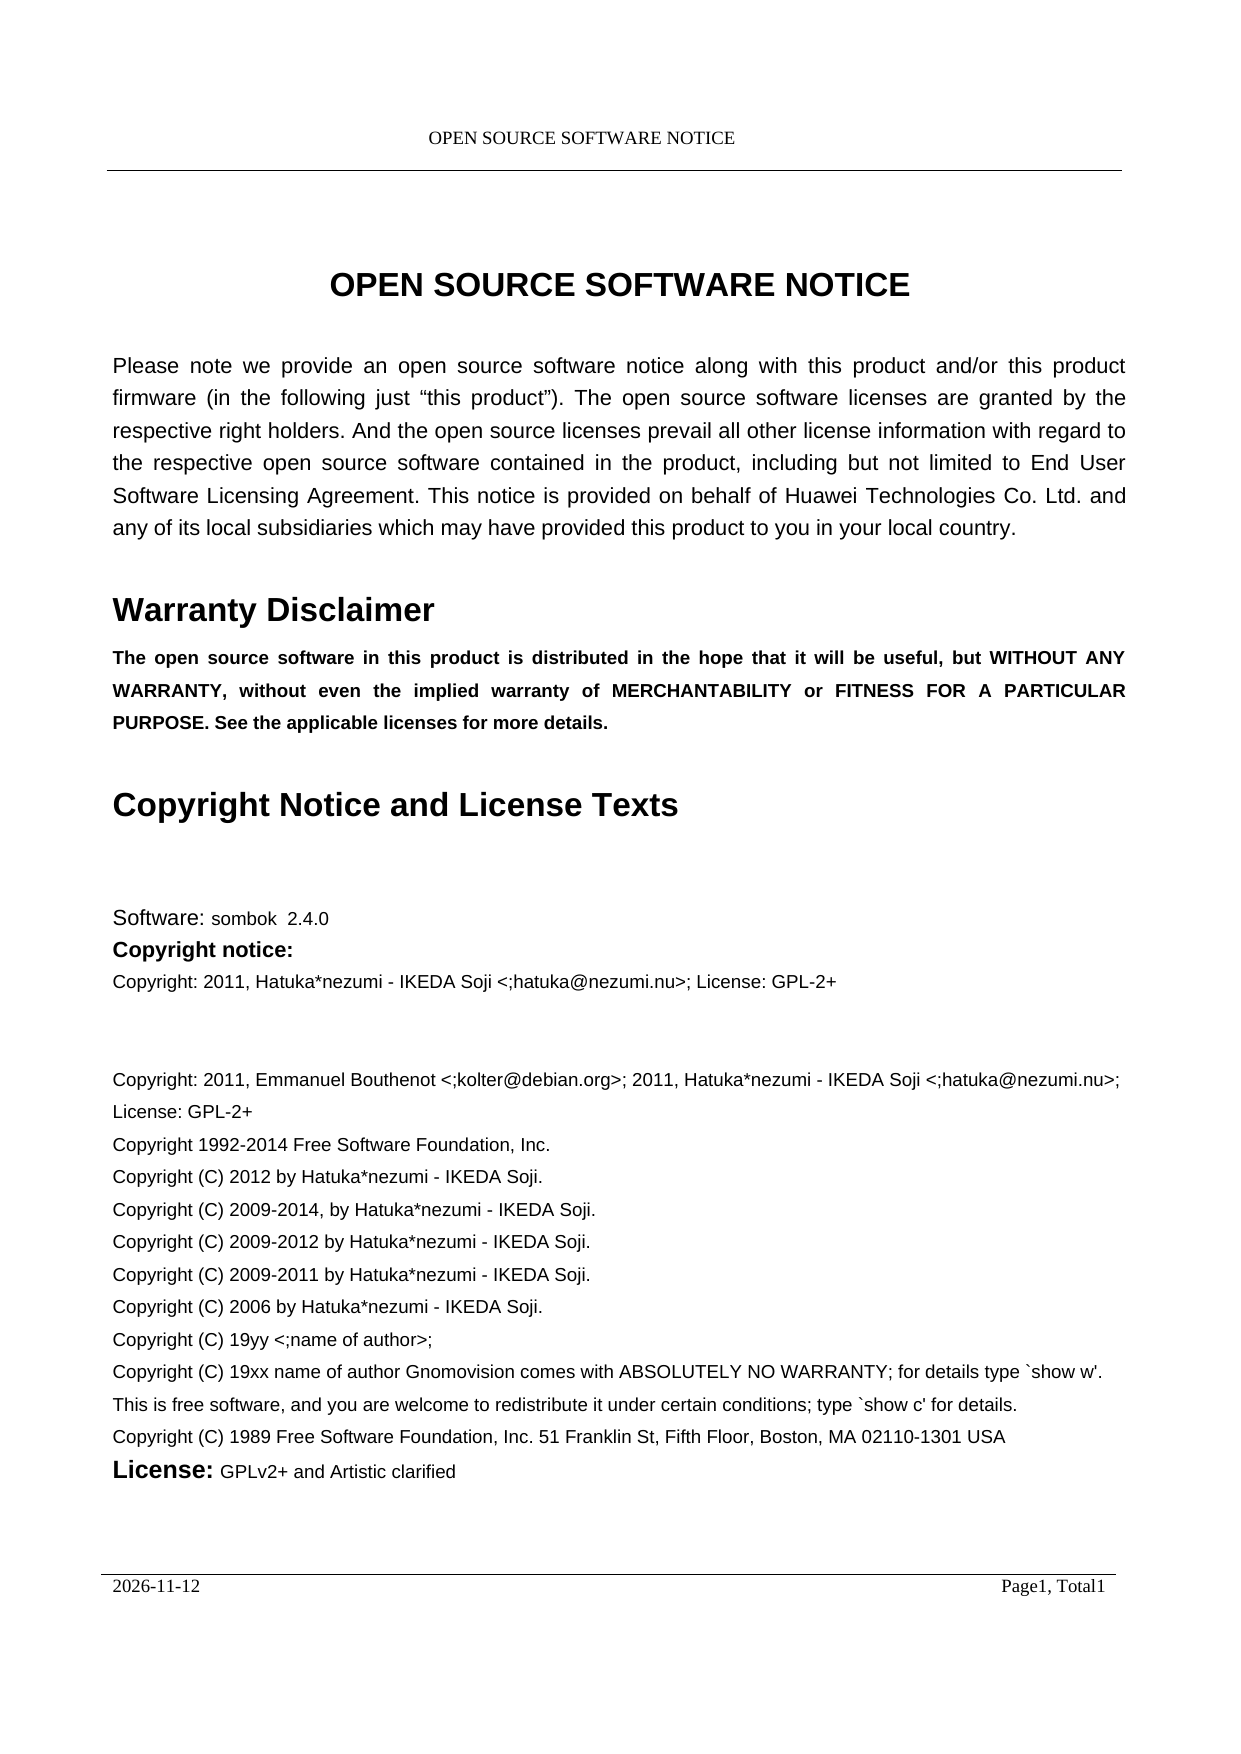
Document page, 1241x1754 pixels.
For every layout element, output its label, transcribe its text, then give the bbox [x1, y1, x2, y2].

text Copyright (C) 2009-2011 by Hatuka*nezumi - IKEDA Soji. [112, 1258, 1128, 1291]
text Copyright (C) 19yy <;name of author>; [112, 1323, 1128, 1356]
text Copyright (C) 2012 by Hatuka*nezumi - IKEDA Soji. [112, 1161, 1128, 1193]
text OPEN SOURCE SOFTWARE NOTICE [112, 251, 1128, 316]
text Software: sombok 2.4.0 [112, 901, 1128, 933]
text Copyright 1992-2014 Free Software Foundation, Inc. [112, 1128, 1128, 1161]
text Copyright (C) 19xx name of author Gnomovision comes with ABSOLUTELY NO WARRANTY; for details type `show w'. This is free software, and you are welcome to redistribute it under certain conditions; type `show c' for details. [112, 1356, 1128, 1421]
text Copyright (C) 2006 by Hatuka*nezumi - IKEDA Soji. [112, 1291, 1128, 1323]
text The open source software in this product is distributed in the hope that it will be useful, but WITHOUT ANY WARRANTY, without even the implied warranty of MERCHANTABILITY or FITNESS FOR A PARTICULAR PURPOSE. See the applicable licenses for more details. [112, 641, 1128, 739]
text Copyright: 2011, Hatuka*nezumi - IKEDA Soji <;hatuka@nezumi.nu>; License: GPL-2+ [112, 966, 1128, 1063]
text Copyright: 2011, Emmanuel Bouthenot <;kolter@debian.org>; 2011, Hatuka*nezumi - IKEDA Soji <;hatuka@nezumi.nu>; License: GPL-2+ [112, 1063, 1128, 1128]
text Copyright (C) 2009-2012 by Hatuka*nezumi - IKEDA Soji. [112, 1226, 1128, 1258]
text Please note we provide an open source software notice along with this product and/or this product firmware (in the following just “this product”). The open source software licenses are granted by the respective right holders. And the open source licenses prevail all other license information with regard to the respective open source software contained in the product, including but not limited to End User Software Licensing Agreement. This notice is provided on behalf of Huawei Technologies Co. Ltd. and any of its local subsidiaries which may have provided this product to you in your local country. [112, 349, 1128, 544]
text Copyright (C) 2009-2014, by Hatuka*nezumi - IKEDA Soji. [112, 1193, 1128, 1226]
text Warranty Disclaimer [112, 576, 1128, 641]
text Copyright (C) 1989 Free Software Foundation, Inc. 51 Franklin St, Fifth Floor, Boston, MA 02110-1301 USA [112, 1421, 1128, 1453]
text Copyright notice: [112, 933, 1128, 966]
text License: GPLv2+ and Artistic clarified [112, 1453, 1128, 1486]
text Copyright Notice and License Texts [112, 771, 1128, 836]
